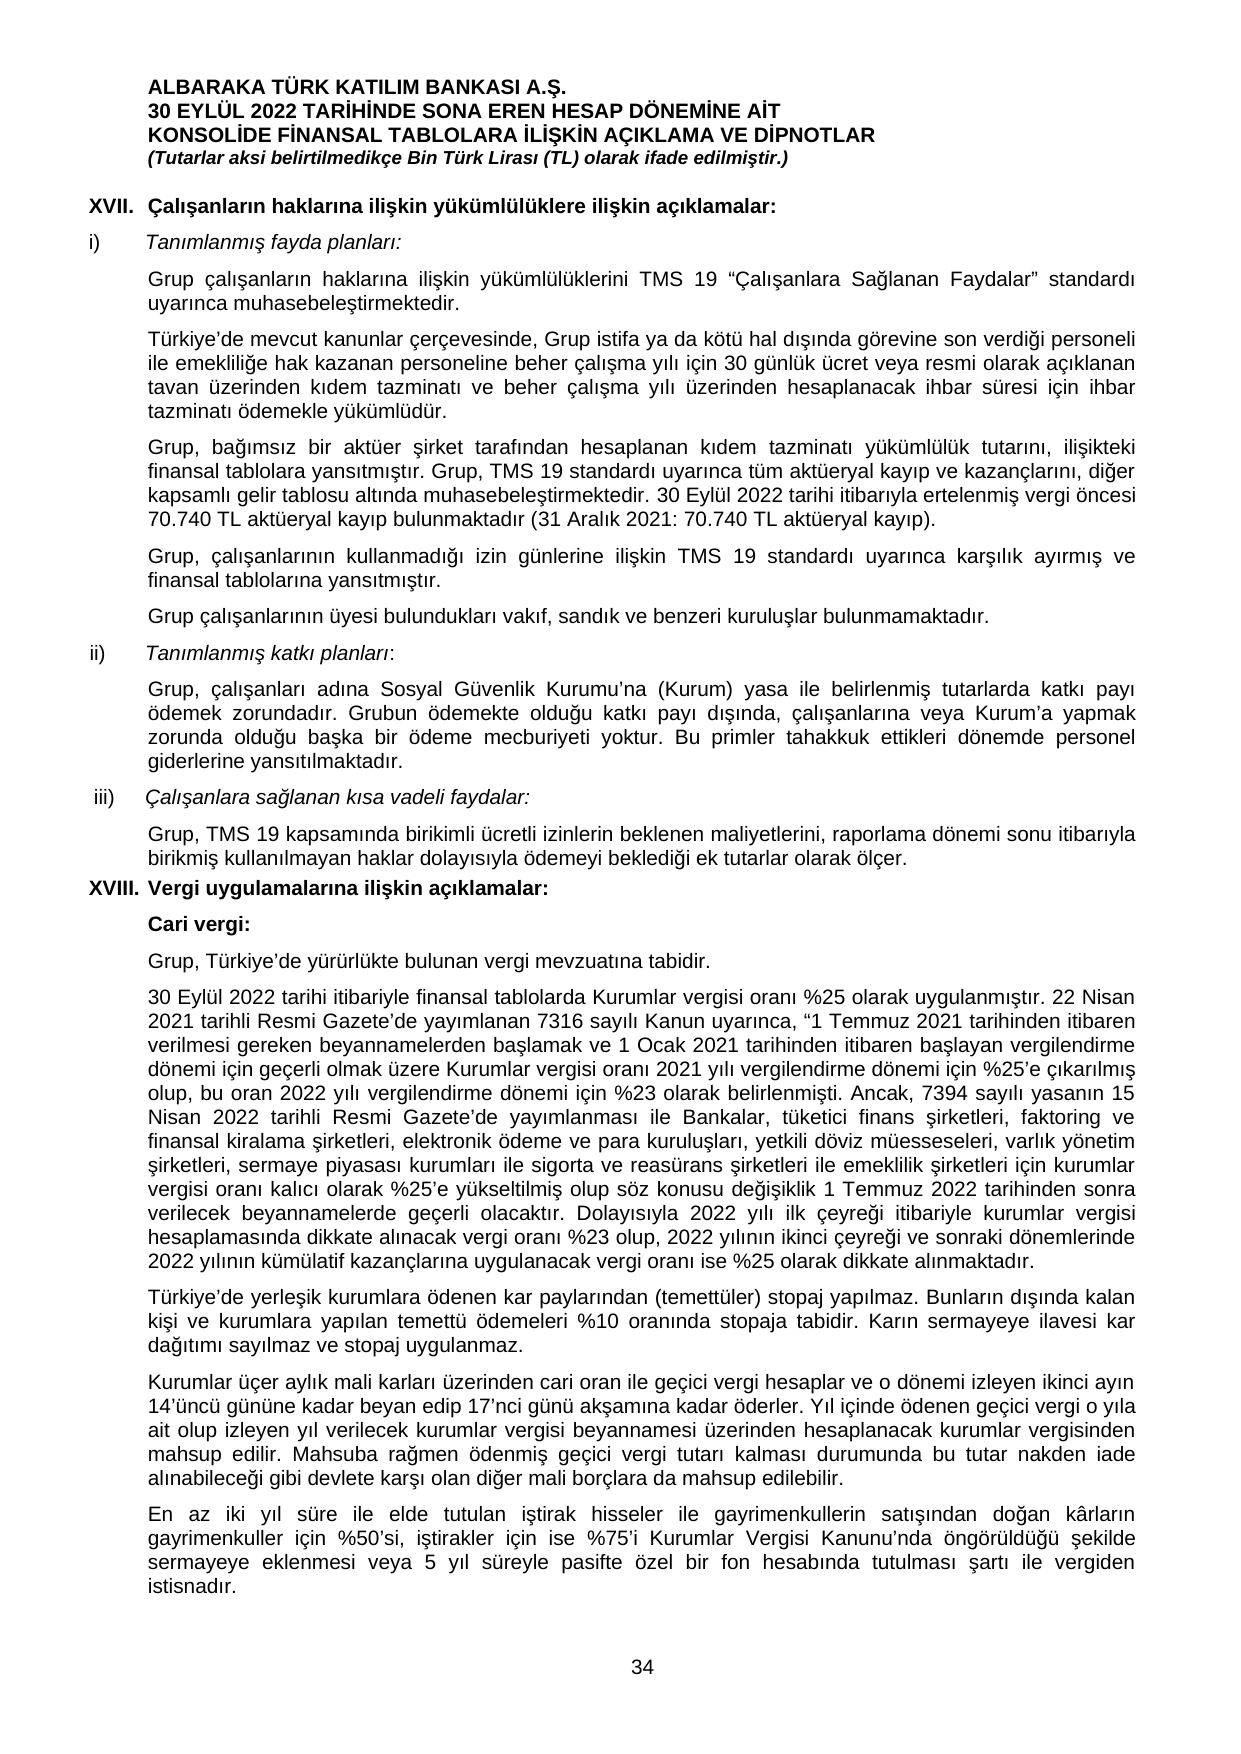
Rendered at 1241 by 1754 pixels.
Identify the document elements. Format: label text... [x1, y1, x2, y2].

text Cari vergi: [148, 912, 1137, 936]
text En az iki yıl süre ile elde tutulan iştirak hisseler ile gayrimenkullerin satışından doğan kârların gayrimenkuller için %50’si, iştirakler için ise %75’i Kurumlar Vergisi Kanunu’nda öngörüldüğü şekilde sermayeye eklenmesi veya 5 yıl süreyle pasifte özel bir fon hesabında tutulması şartı ile vergiden istisnadır. [148, 1502, 1137, 1598]
text Grup, TMS 19 kapsamında birikimli ücretli izinlerin beklenen maliyetlerini, raporlama dönemi sonu itibarıyla birikmiş kullanılmayan haklar dolayısıyla ödemeyi beklediği ek tutarlar olarak ölçer. [148, 822, 1137, 869]
text Grup, Türkiye’de yürürlükte bulunan vergi mevzuatına tabidir. [148, 949, 1137, 973]
text Kurumlar üçer aylık mali karları üzerinden cari oran ile geçici vergi hesaplar ve o dönemi izleyen ikinci ayın 14’üncü gününe kadar beyan edip 17’nci günü akşamına kadar öderler. Yıl içinde ödenen geçici vergi o yıla ait olup izleyen yıl verilecek kurumlar vergisi beyannamesi üzerinden hesaplanacak kurumlar vergisinden mahsup edilir. Mahsuba rağmen ödenmiş geçici vergi tutarı kalması durumunda bu tutar nakden iade alınabileceği gibi devlete karşı olan diğer mali borçlara da mahsup edilebilir. [148, 1369, 1137, 1489]
text Türkiye’de yerleşik kurumlara ödenen kar paylarından (temettüler) stopaj yapılmaz. Bunların dışında kalan kişi ve kurumlara yapılan temettü ödemeleri %10 oranında stopaja tabidir. Karın sermayeye ilavesi kar dağıtımı sayılmaz ve stopaj uygulanmaz. [148, 1285, 1137, 1357]
text Grup, çalışanlarının kullanmadığı izin günlerine ilişkin TMS 19 standardı uyarınca karşılık ayırmış ve finansal tablolarına yansıtmıştır. [148, 543, 1137, 591]
text Grup çalışanlarının üyesi bulundukları vakıf, sandık ve benzeri kuruluşlar bulunmamaktadır. [148, 604, 1137, 628]
text Türkiye’de mevcut kanunlar çerçevesinde, Grup istifa ya da kötü hal dışında görevine son verdiği personeli ile emekliliğe hak kazanan personeline beher çalışma yılı için 30 günlük ücret veya resmi olarak açıklanan tavan üzerinden kıdem tazminatı ve beher çalışma yılı üzerinden hesaplanacak ihbar süresi için ihbar tazminatı ödemekle yükümlüdür. [148, 327, 1137, 423]
text iii) Çalışanlara sağlanan kısa vadeli faydalar: [94, 785, 1137, 809]
text Grup, çalışanları adına Sosyal Güvenlik Kurumu’na (Kurum) yasa ile belirlenmiş tutarlarda katkı payı ödemek zorundadır. Grubun ödemekte olduğu katkı payı dışında, çalışanlarına veya Kurum’a yapmak zorunda olduğu başka bir ödeme mecburiyeti yoktur. Bu primler tahakkuk ettikleri dönemde personel giderlerine yansıtılmaktadır. [148, 677, 1137, 773]
text ii) Tanımlanmış katkı planları: [89, 640, 1137, 664]
text Grup, bağımsız bir aktüer şirket tarafından hesaplanan kıdem tazminatı yükümlülük tutarını, ilişikteki finansal tablolara yansıtmıştır. Grup, TMS 19 standardı uyarınca tüm aktüeryal kayıp ve kazançlarını, diğer kapsamlı gelir tablosu altında muhasebeleştirmektedir. 30 Eylül 2022 tarihi itibarıyla ertelenmiş vergi öncesi 70.740 TL aktüeryal kayıp bulunmaktadır (31 Aralık 2021: 70.740 TL aktüeryal kayıp). [148, 435, 1137, 531]
text 30 Eylül 2022 tarihi itibariyle finansal tablolarda Kurumlar vergisi oranı %25 olarak uygulanmıştır. 22 Nisan 2021 tarihli Resmi Gazete’de yayımlanan 7316 sayılı Kanun uyarınca, “1 Temmuz 2021 tarihinden itibaren verilmesi gereken beyannamelerden başlamak ve 1 Ocak 2021 tarihinden itibaren başlayan vergilendirme dönemi için geçerli olmak üzere Kurumlar vergisi oranı 2021 yılı vergilendirme dönemi için %25’e çıkarılmış olup, bu oran 2022 yılı vergilendirme dönemi için %23 olarak belirlenmişti. Ancak, 7394 sayılı yasanın 15 Nisan 2022 tarihli Resmi Gazete’de yayımlanması ile Bankalar, tüketici finans şirketleri, faktoring ve finansal kiralama şirketleri, elektronik ödeme ve para kuruluşları, yetkili döviz müesseseleri, varlık yönetim şirketleri, sermaye piyasası kurumları ile sigorta ve reasürans şirketleri ile emeklilik şirketleri için kurumlar vergisi oranı kalıcı olarak %25’e yükseltilmiş olup söz konusu değişiklik 1 Temmuz 2022 tarihinden sonra verilecek beyannamelerde geçerli olacaktır. Dolayısıyla 2022 yılı ilk çeyreği itibariyle kurumlar vergisi hesaplamasında dikkate alınacak vergi oranı %23 olup, 2022 yılının ikinci çeyreği ve sonraki dönemlerinde 2022 yılının kümülatif kazançlarına uygulanacak vergi oranı ise %25 olarak dikkate alınmaktadır. [148, 985, 1137, 1273]
text i) Tanımlanmış fayda planları: [88, 230, 1137, 254]
text XVII. Çalışanların haklarına ilişkin yükümlülüklere ilişkin açıklamalar: [89, 193, 1137, 217]
text Grup çalışanların haklarına ilişkin yükümlülüklerini TMS 19 “Çalışanlara Sağlanan Faydalar” standardı uyarınca muhasebeleştirmektedir. [148, 266, 1137, 314]
text XVIII. Vergi uygulamalarına ilişkin açıklamalar: [89, 876, 1137, 900]
